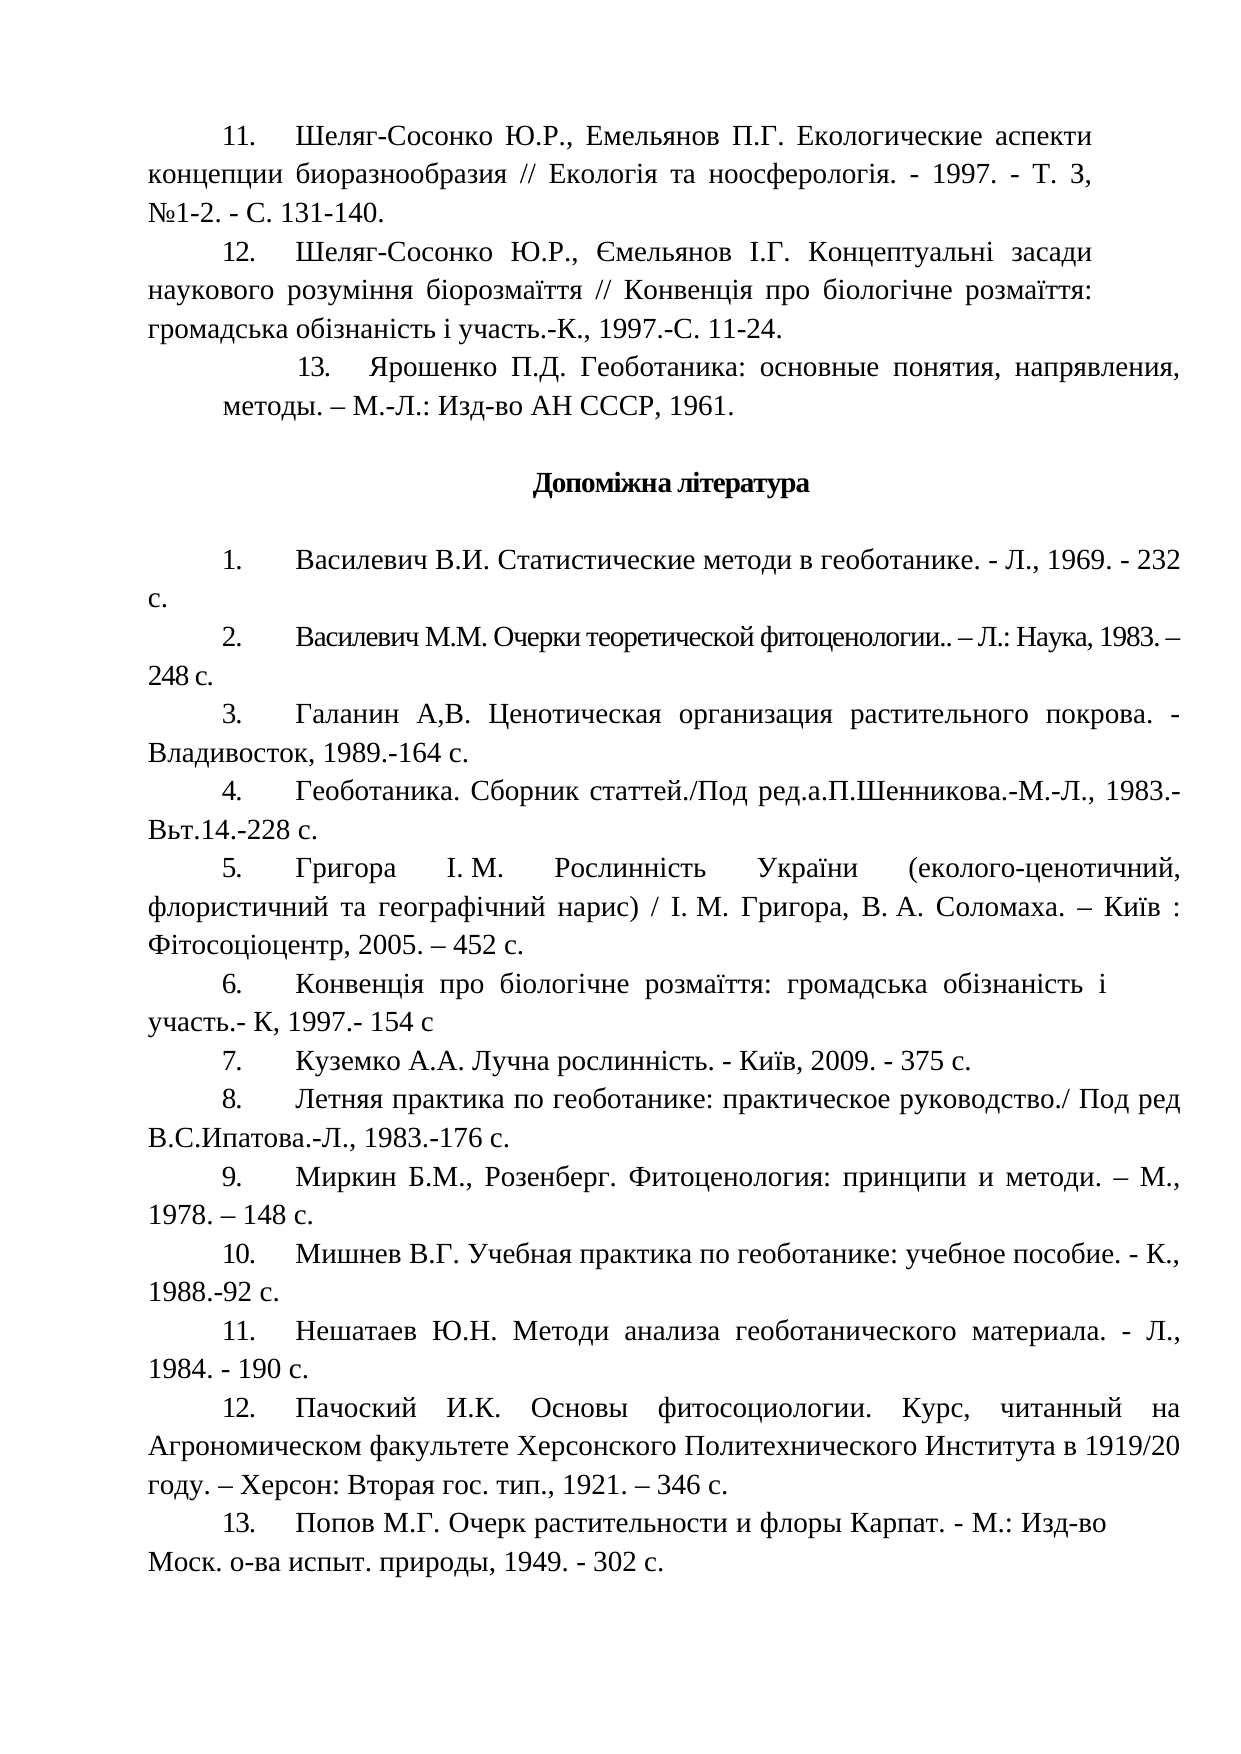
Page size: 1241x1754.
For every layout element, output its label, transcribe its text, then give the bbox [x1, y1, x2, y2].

list Летняя практика по геоботанике: практическое руководство./ Под ред В.С.Ипатова.-Л., 1983.-176 с. [148, 1082, 1181, 1154]
list Шеляг-Сосонко Ю.Р., Емельянов П.Г. Екологические аспекти концепции биоразнообразия // Екологія та ноосферологія. - 1997. - Т. З, №1-2. - С. 131-140. [148, 118, 1093, 229]
list Шеляг-Сосонко Ю.Р., Ємельянов І.Г. Концептуальні засади наукового розуміння біорозмаїття // Конвенція про біологічне розмаїття: громадська обізнаність і участь.-К., 1997.-С. 11-24. [148, 234, 1093, 344]
list Миркин Б.М., Розенберг. Фитоценология: принципи и методи. – М., 1978. – 148 с. [148, 1159, 1181, 1231]
list Мишнев В.Г. Учебная практика по геоботанике: учебное пособие. - К., 1988.-92 с. [148, 1236, 1181, 1308]
list Василевич В.И. Статистические методи в геоботанике. - Л., 1969. - 232 с. [148, 542, 1181, 614]
list Пачоский И.К. Основы фитосоциологии. Курс, читанный на Агрономическом факультете Херсонского Политехнического Института в 1919/20 году. – Херсон: Вторая гос. тип., 1921. – 346 с. [148, 1390, 1181, 1501]
list Василевич М.М. Очерки теоретической фитоценологии.. – Л.: Наука, 1983. – 248 с. [148, 619, 1181, 691]
list Галанин А,В. Ценотическая организация растительного покрова. - Владивосток, 1989.-164 с. [148, 696, 1181, 768]
list Ярошенко П.Д. Геоботаника: основные понятия, напрявления, методы. – М.-Л.: Изд-во АН СССР, 1961. [223, 349, 1181, 421]
list Попов М.Г. Очерк растительности и флоры Карпат. - М.: Изд-во Моск. о-ва испыт. природы, 1949. - 302 с. [148, 1506, 1108, 1578]
list Нешатаев Ю.Н. Методи анализа геоботанического материала. - Л., 1984. - 190 с. [148, 1313, 1181, 1385]
list Конвенція про біологічне розмаїття: громадська обізнаність і участь.- К, 1997.- 154 с [148, 966, 1108, 1038]
list Геоботаника. Сборник статтей./Под ред.а.П.Шенникова.-М.-Л., 1983.-Вьт.14.-228 с. [148, 773, 1181, 845]
list Куземко А.А. Лучна рослинність. - Київ, 2009. - 375 с. [148, 1043, 1108, 1077]
text Допоміжна література [162, 465, 1181, 498]
list Григора І. М. Рослинність України (еколого-ценотичний, флористичний та географічний нарис) / І. М. Григора, В. А. Соломаха. – Київ : Фітосоціоцентр, 2005. – 452 с. [148, 850, 1181, 961]
